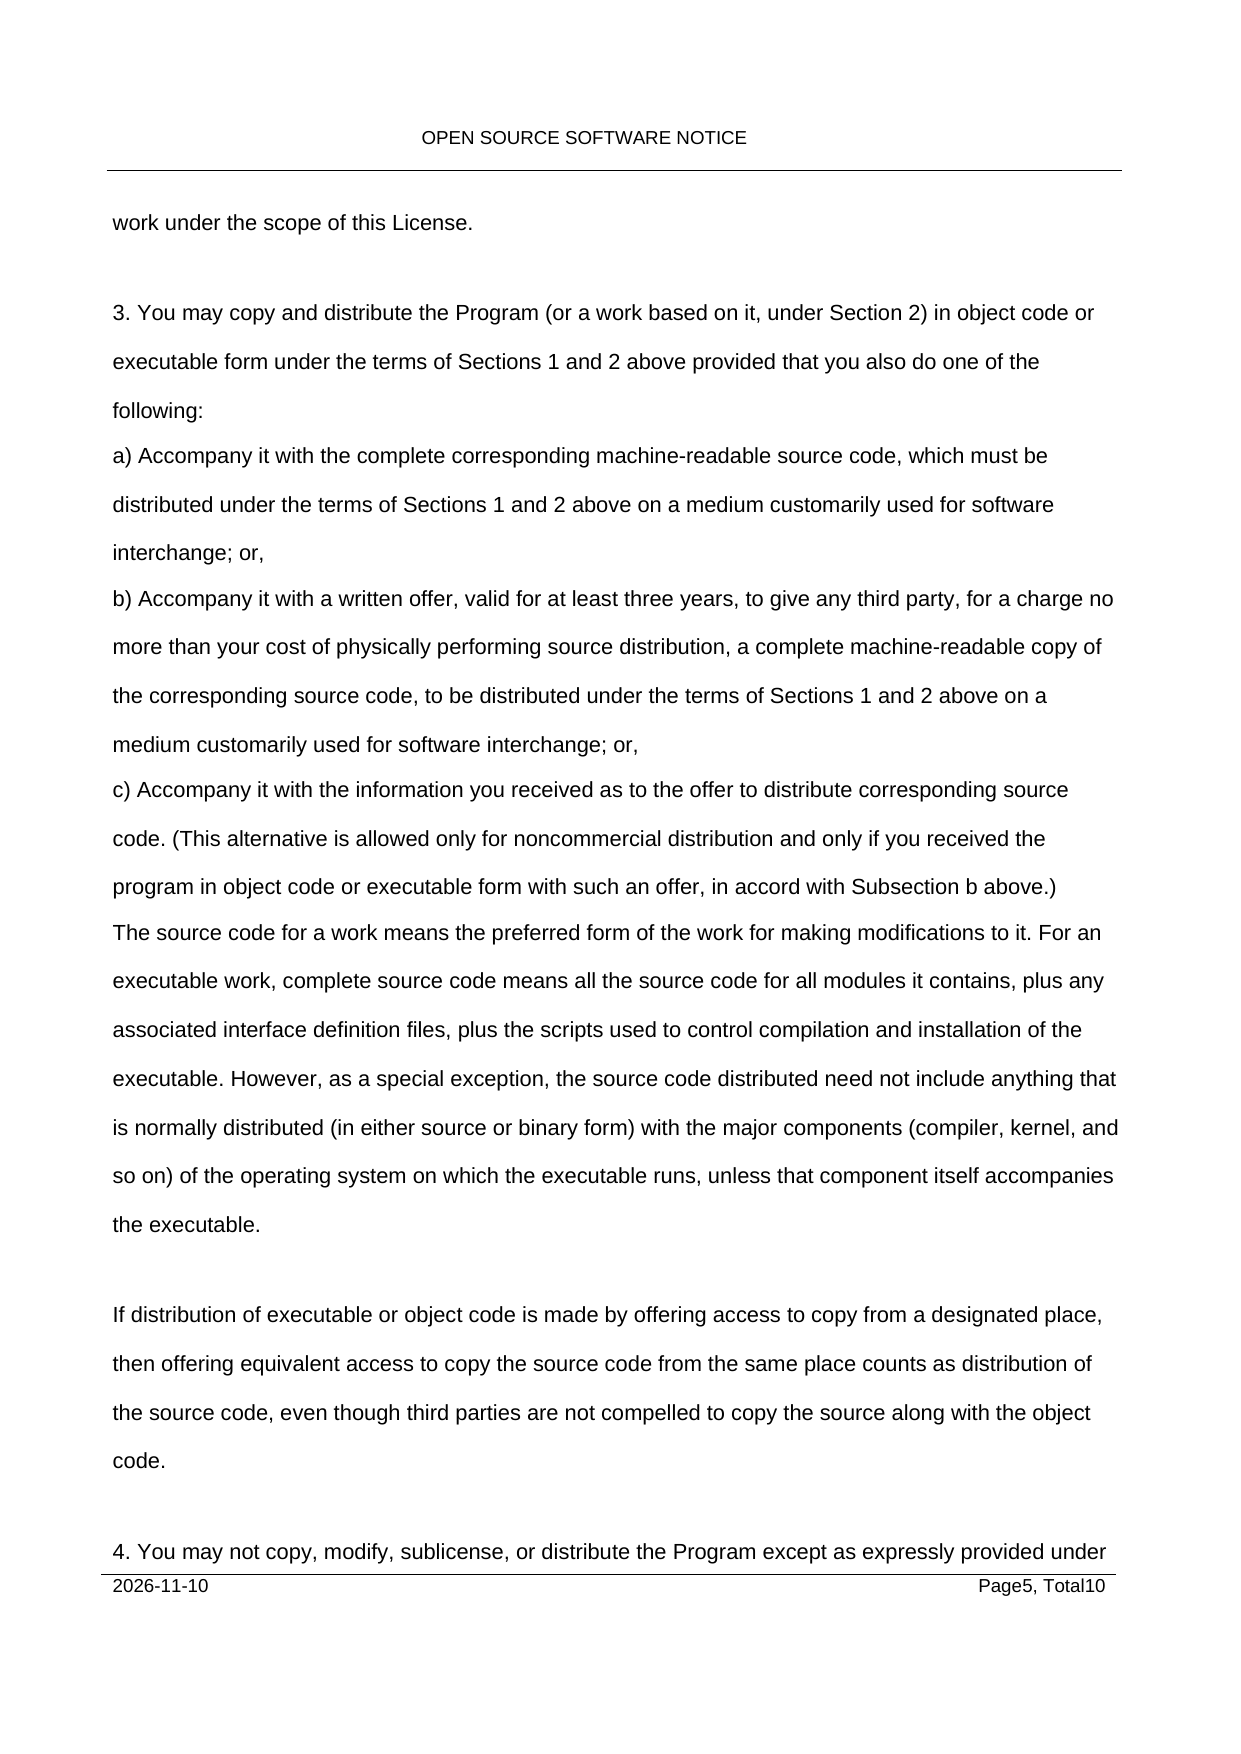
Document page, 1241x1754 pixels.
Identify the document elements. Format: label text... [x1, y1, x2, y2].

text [112, 206, 1128, 239]
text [112, 1535, 1128, 1567]
text b) Accompany it with a written offer, valid for at least three years, to give any third party, for a charge no more than your cost of physically performing source distribution, a complete machine-readable copy of the corresponding source code, to be distributed under the terms of Sections 1 and 2 above on a medium customarily used for software interchange; or, [112, 582, 1128, 761]
text The source code for a work means the preferred form of the work for making modifications to it. For an executable work, complete source code means all the source code for all modules it contains, plus any associated interface definition files, plus the scripts used to control compilation and installation of the executable. However, as a special exception, the source code distributed need not include anything that is normally distributed (in either source or binary form) with the major components (compiler, kernel, and so on) of the operating system on which the executable runs, unless that component itself accompanies the executable. [112, 916, 1128, 1241]
text c) Accompany it with the information you received as to the offer to distribute corresponding source code. (This alternative is allowed only for noncommercial distribution and only if you received the program in object code or executable form with such an offer, in accord with Subsection b above.) [112, 773, 1128, 903]
text 3. You may copy and distribute the Program (or a work based on it, under Section 2) in object code or executable form under the terms of Sections 1 and 2 above provided that you also do one of the following: [112, 297, 1128, 427]
text If distribution of executable or object code is made by offering access to copy from a designated place, then offering equivalent access to copy the source code from the same place counts as distribution of the source code, even though third parties are not compelled to copy the source along with the object code. [112, 1298, 1128, 1477]
text a) Accompany it with the complete corresponding machine-readable source code, which must be distributed under the terms of Sections 1 and 2 above on a medium customarily used for software interchange; or, [112, 439, 1128, 569]
